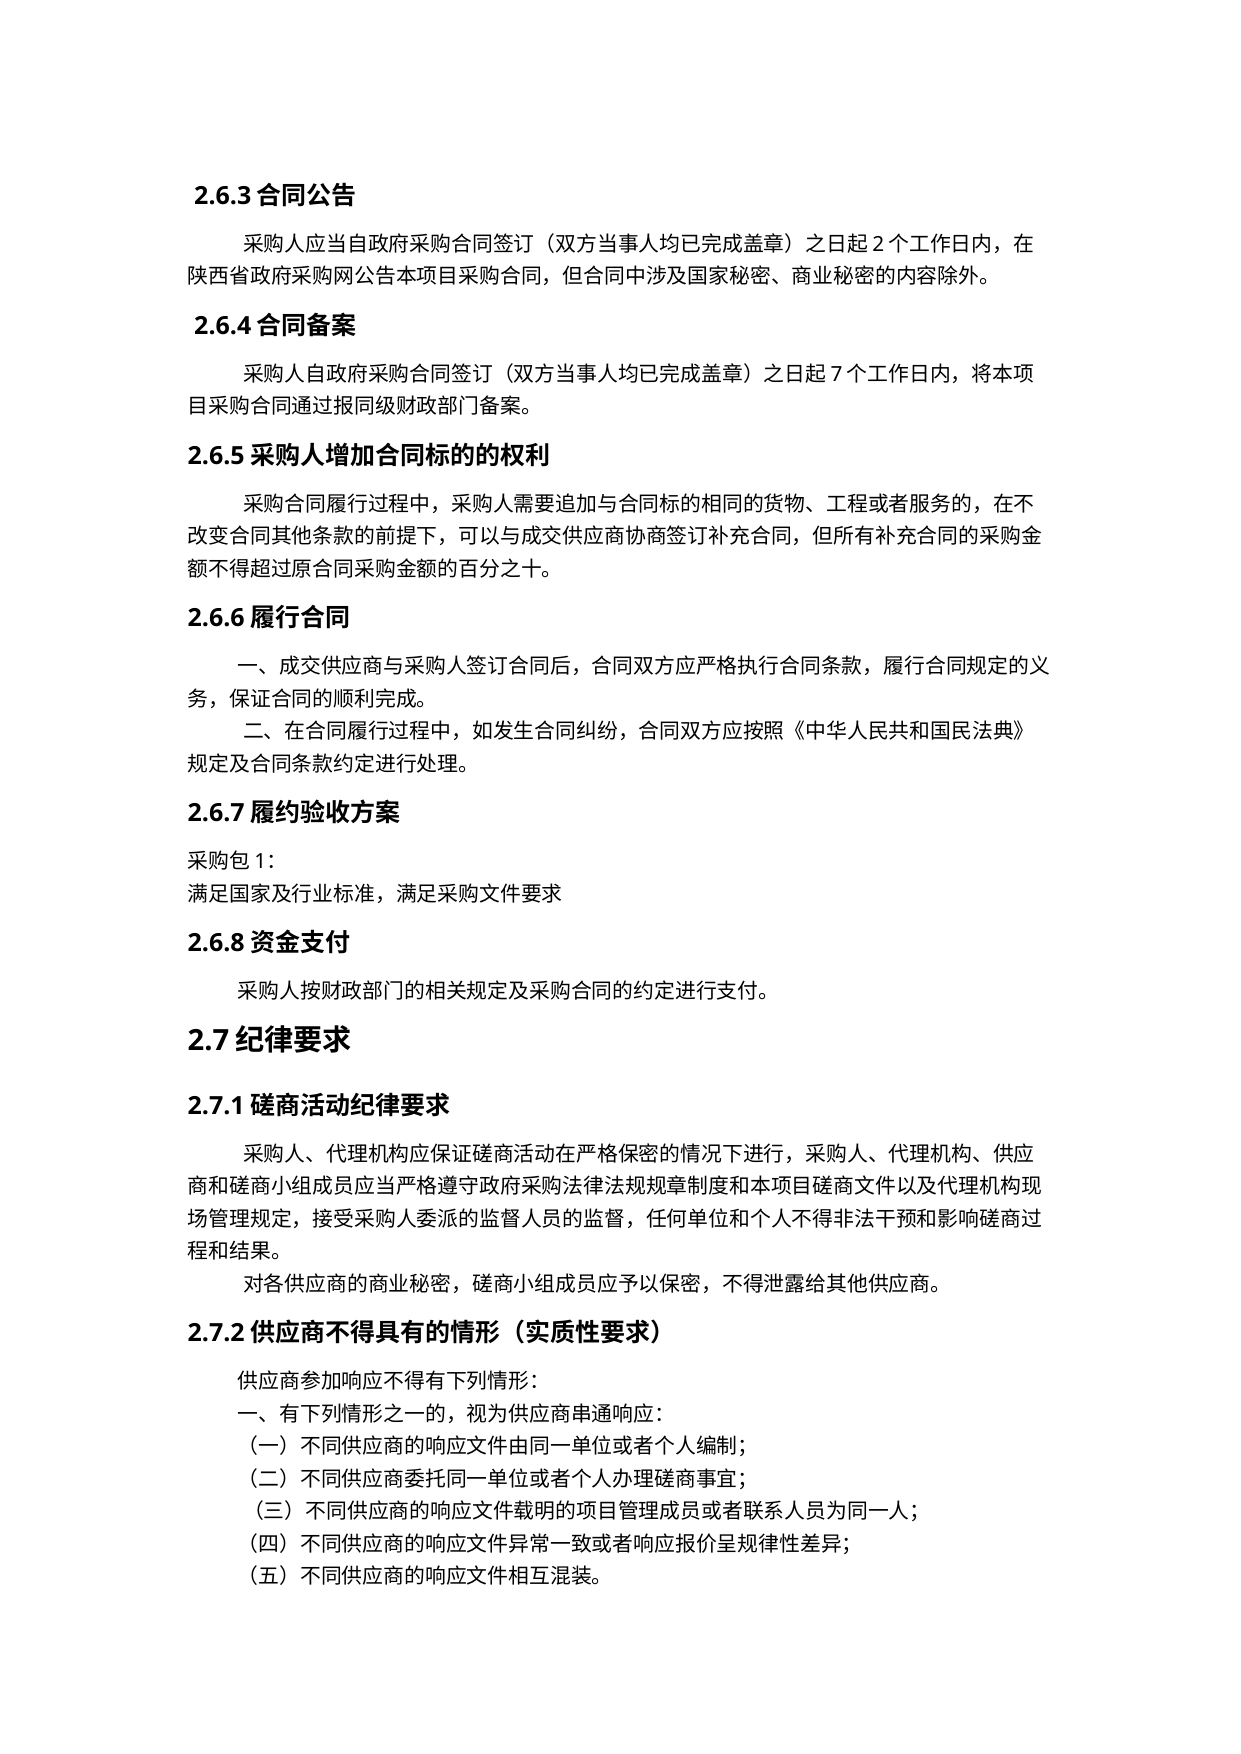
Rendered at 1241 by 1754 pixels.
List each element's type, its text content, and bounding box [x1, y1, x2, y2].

text 2.6.6履行合同 [187, 584, 1053, 649]
text 2.7.1磋商活动纪律要求 [187, 1072, 1053, 1137]
text 2.7纪律要求 [187, 1007, 1053, 1072]
text 2.6.8资金支付 [187, 909, 1053, 974]
text 2.7.2供应商不得具有的情形（实质性要求） [187, 1299, 1053, 1364]
text 采购人自政府采购合同签订（双方当事人均已完成盖章）之日起7个工作日内，将本项目采购合同通过报同级财政部门备案。 [187, 357, 1053, 422]
text 一、成交供应商与采购人签订合同后，合同双方应严格执行合同条款，履行合同规定的义务，保证合同的顺利完成。 [187, 649, 1053, 714]
text （四）不同供应商的响应文件异常一致或者响应报价呈规律性差异； [187, 1527, 1053, 1559]
text 2.6.7履约验收方案 [187, 779, 1053, 844]
text 对各供应商的商业秘密，磋商小组成员应予以保密，不得泄露给其他供应商。 [187, 1267, 1053, 1299]
text 一、有下列情形之一的，视为供应商串通响应： [187, 1397, 1053, 1429]
text 2.6.3合同公告 [187, 162, 1053, 227]
text 二、在合同履行过程中，如发生合同纠纷，合同双方应按照《中华人民共和国民法典》规定及合同条款约定进行处理。 [187, 714, 1053, 779]
text 2.6.5采购人增加合同标的的权利 [187, 422, 1053, 487]
text （一）不同供应商的响应文件由同一单位或者个人编制； [187, 1429, 1053, 1462]
text （五）不同供应商的响应文件相互混装。 [187, 1559, 1053, 1592]
text （三）不同供应商的响应文件载明的项目管理成员或者联系人员为同一人； [187, 1494, 1053, 1527]
text 供应商参加响应不得有下列情形： [187, 1364, 1053, 1397]
text 采购人应当自政府采购合同签订（双方当事人均已完成盖章）之日起2个工作日内，在陕西省政府采购网公告本项目采购合同，但合同中涉及国家秘密、商业秘密的内容除外。 [187, 227, 1053, 292]
text 采购合同履行过程中，采购人需要追加与合同标的相同的货物、工程或者服务的，在不改变合同其他条款的前提下，可以与成交供应商协商签订补充合同，但所有补充合同的采购金额不得超过原合同采购金额的百分之十。 [187, 487, 1053, 584]
text 满足国家及行业标准，满足采购文件要求 [187, 877, 1053, 909]
text 采购包1： [187, 844, 1053, 877]
text 2.6.4合同备案 [187, 292, 1053, 357]
text 采购人、代理机构应保证磋商活动在严格保密的情况下进行，采购人、代理机构、供应商和磋商小组成员应当严格遵守政府采购法律法规规章制度和本项目磋商文件以及代理机构现场管理规定，接受采购人委派的监督人员的监督，任何单位和个人不得非法干预和影响磋商过程和结果。 [187, 1137, 1053, 1267]
text 采购人按财政部门的相关规定及采购合同的约定进行支付。 [187, 974, 1053, 1007]
text （二）不同供应商委托同一单位或者个人办理磋商事宜； [187, 1462, 1053, 1494]
